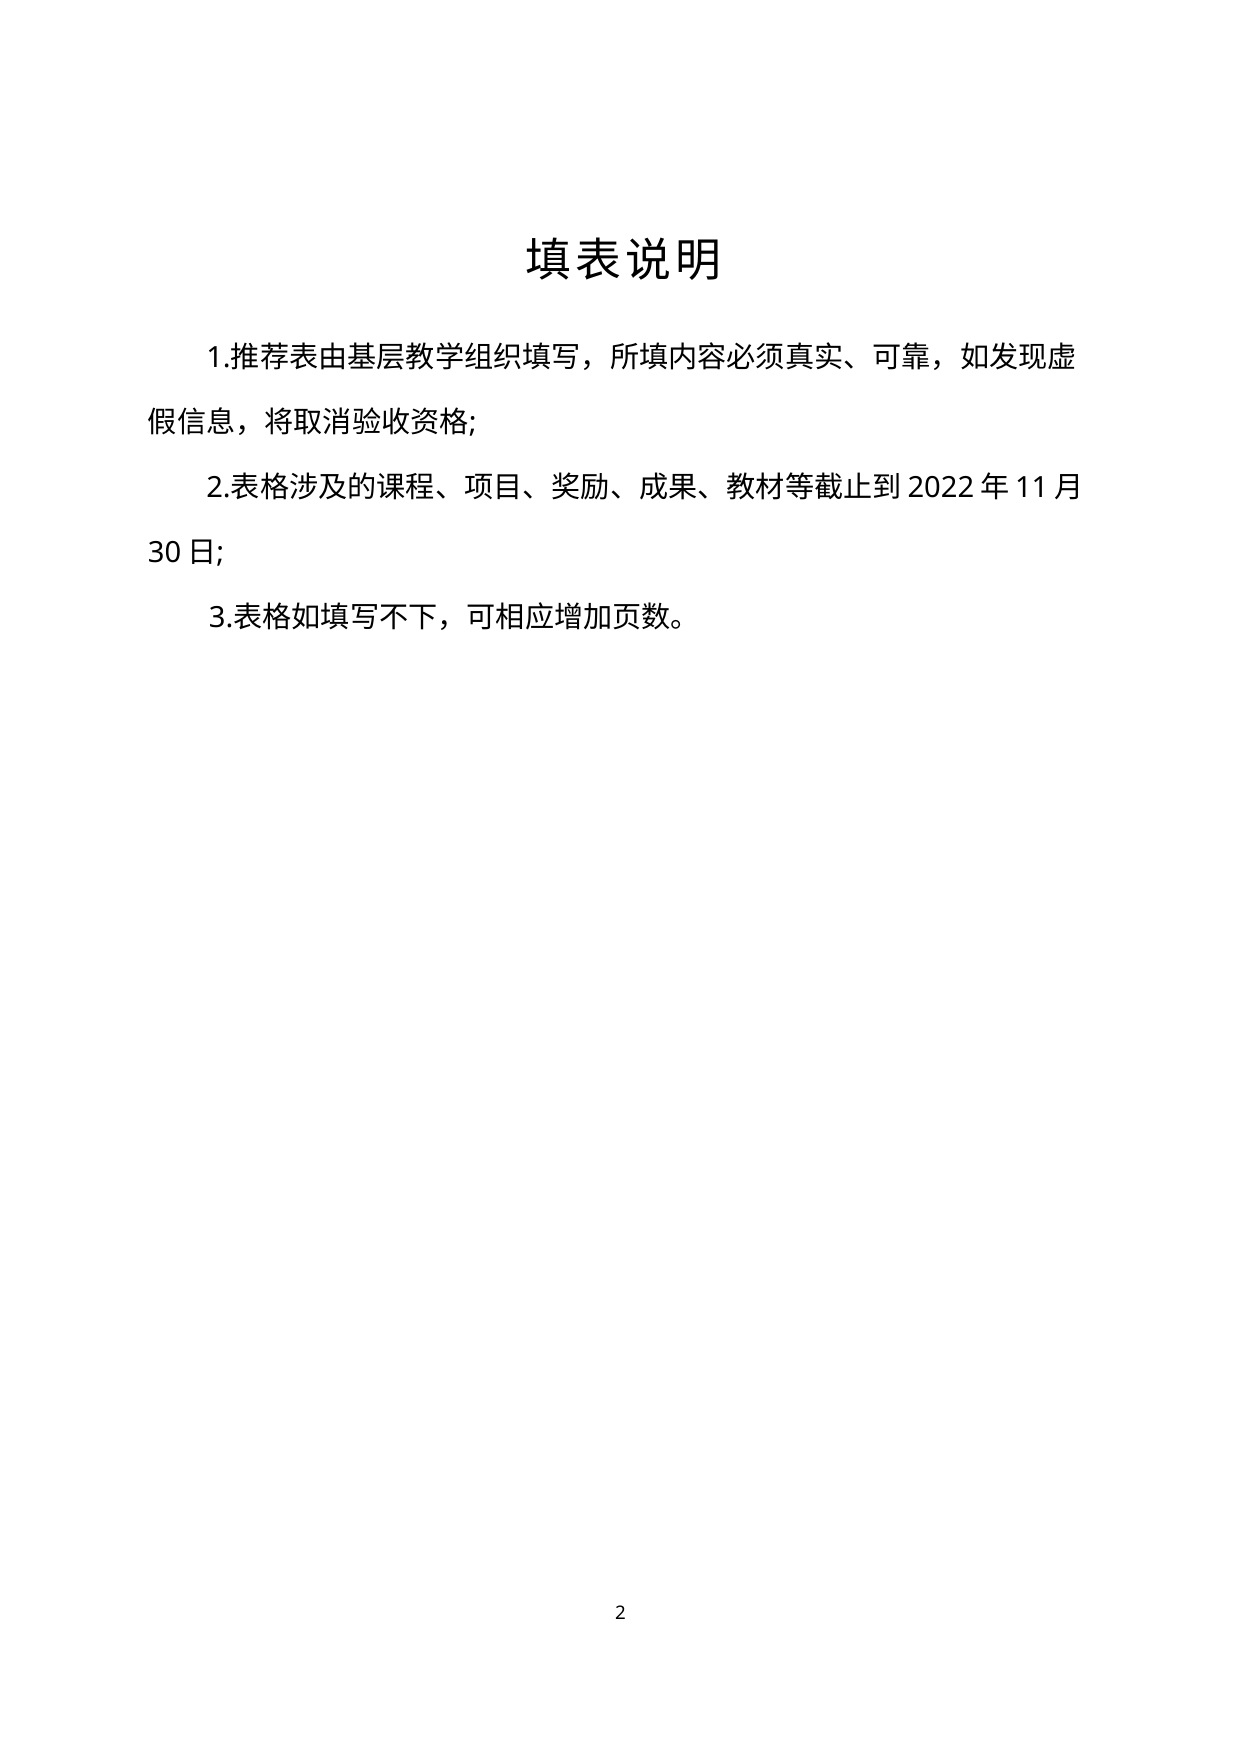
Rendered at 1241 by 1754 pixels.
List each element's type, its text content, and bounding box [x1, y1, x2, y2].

text 填表说明 [148, 224, 1099, 290]
text 1.推荐表由基层教学组织填写，所填内容必须真实、可靠，如发现虚假信息，将取消验收资格; [148, 322, 1092, 452]
text 2.表格涉及的课程、项目、奖励、成果、教材等截止到2022年11月30日; [148, 452, 1092, 582]
text 3.表格如填写不下，可相应增加页数。 [148, 582, 1099, 647]
